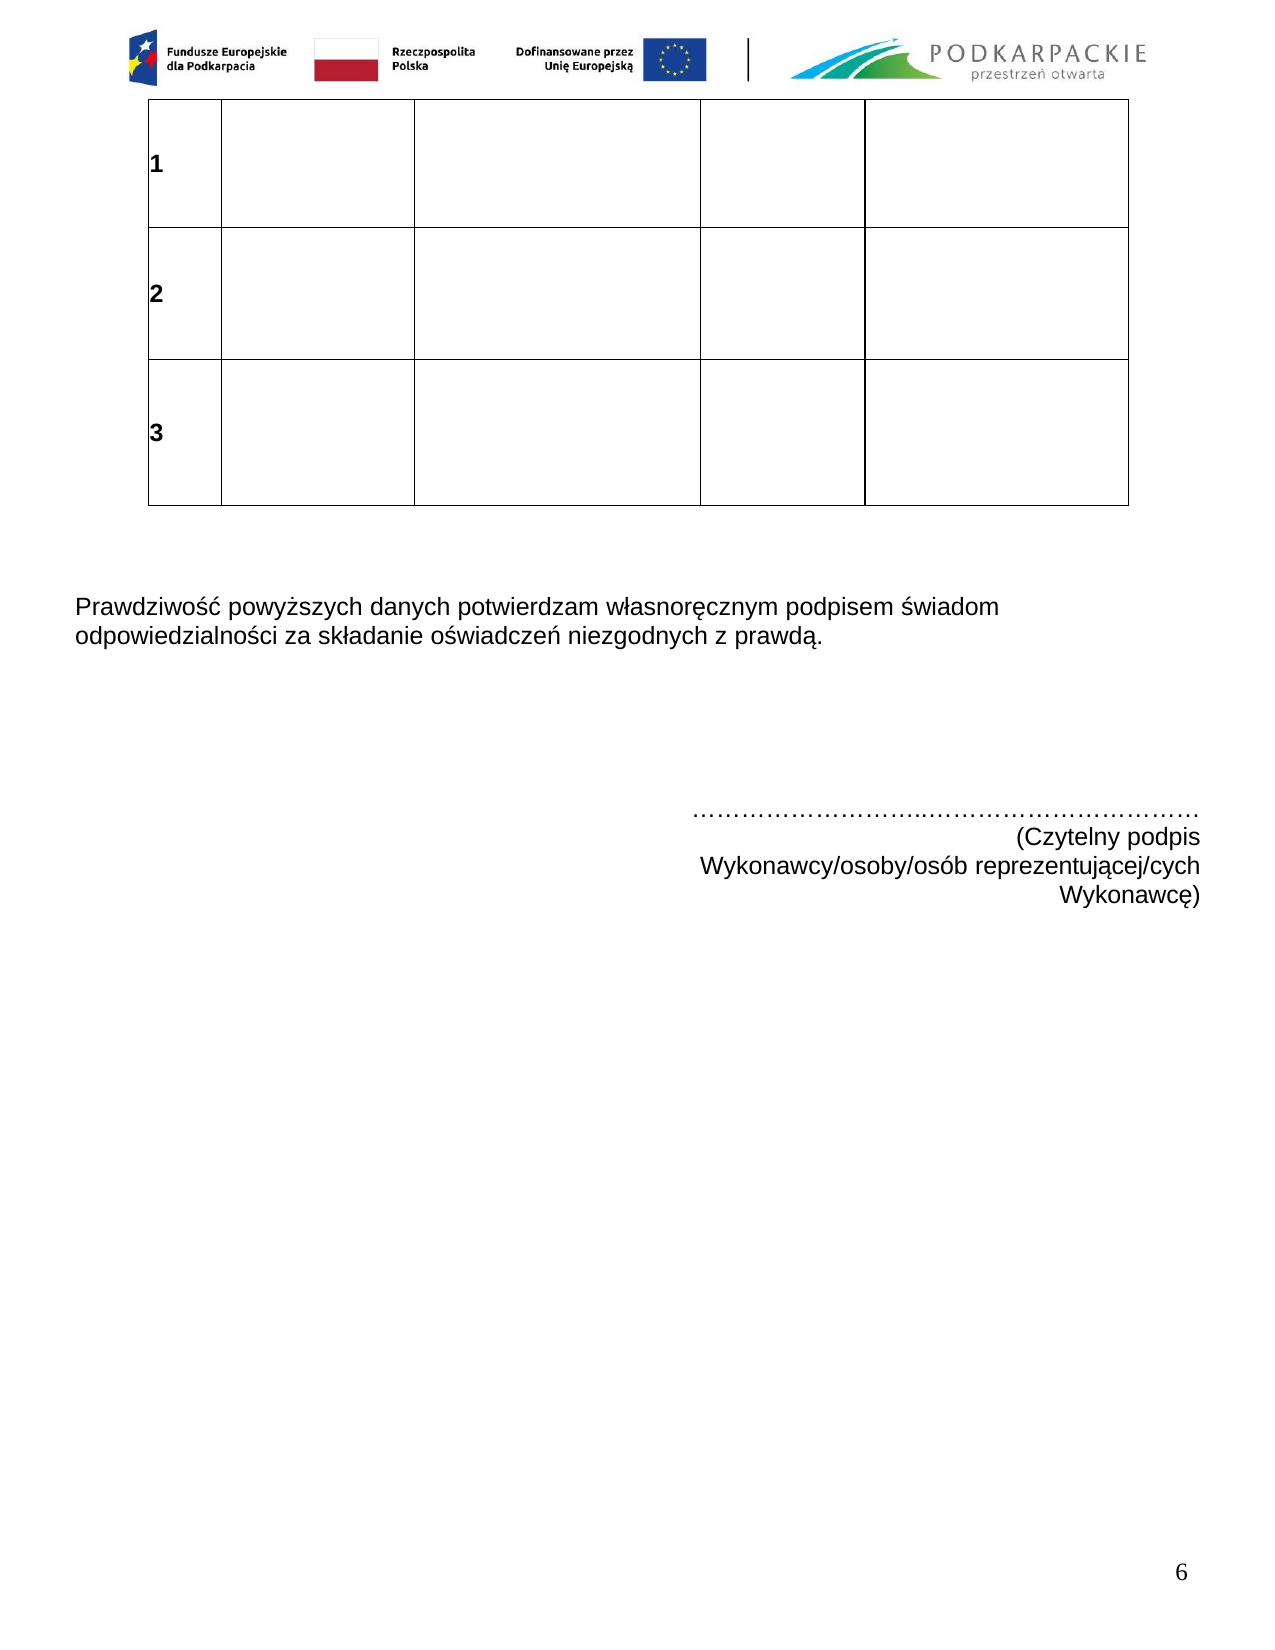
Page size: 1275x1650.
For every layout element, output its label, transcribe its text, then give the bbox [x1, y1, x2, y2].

picture [127, 26, 1149, 89]
table_header 1 [149, 100, 221, 227]
text (Czytelny podpis Wykonawcy/osoby/osób reprezentującej/cych [696, 822, 1200, 880]
table_cell [866, 360, 1128, 505]
table_cell 3 [149, 360, 221, 505]
table_header [415, 100, 700, 227]
text ………………………..…………………………… [0, 793, 1200, 822]
table_header [701, 100, 864, 227]
table_header [866, 100, 1128, 227]
table_cell [701, 360, 864, 505]
table_cell [866, 228, 1128, 359]
text Wykonawcę) [0, 880, 1200, 909]
table_cell [415, 360, 700, 505]
table_cell 2 [149, 228, 221, 359]
table_cell [701, 228, 864, 359]
table_cell [222, 360, 414, 505]
table_cell [415, 228, 700, 359]
text Prawdziwość powyższych danych potwierdzam własnoręcznym podpisem świadom odpowiedzialności za składanie oświadczeń niezgodnych z prawdą. [75, 592, 1201, 650]
table_header [222, 100, 414, 227]
table_cell [222, 228, 414, 359]
